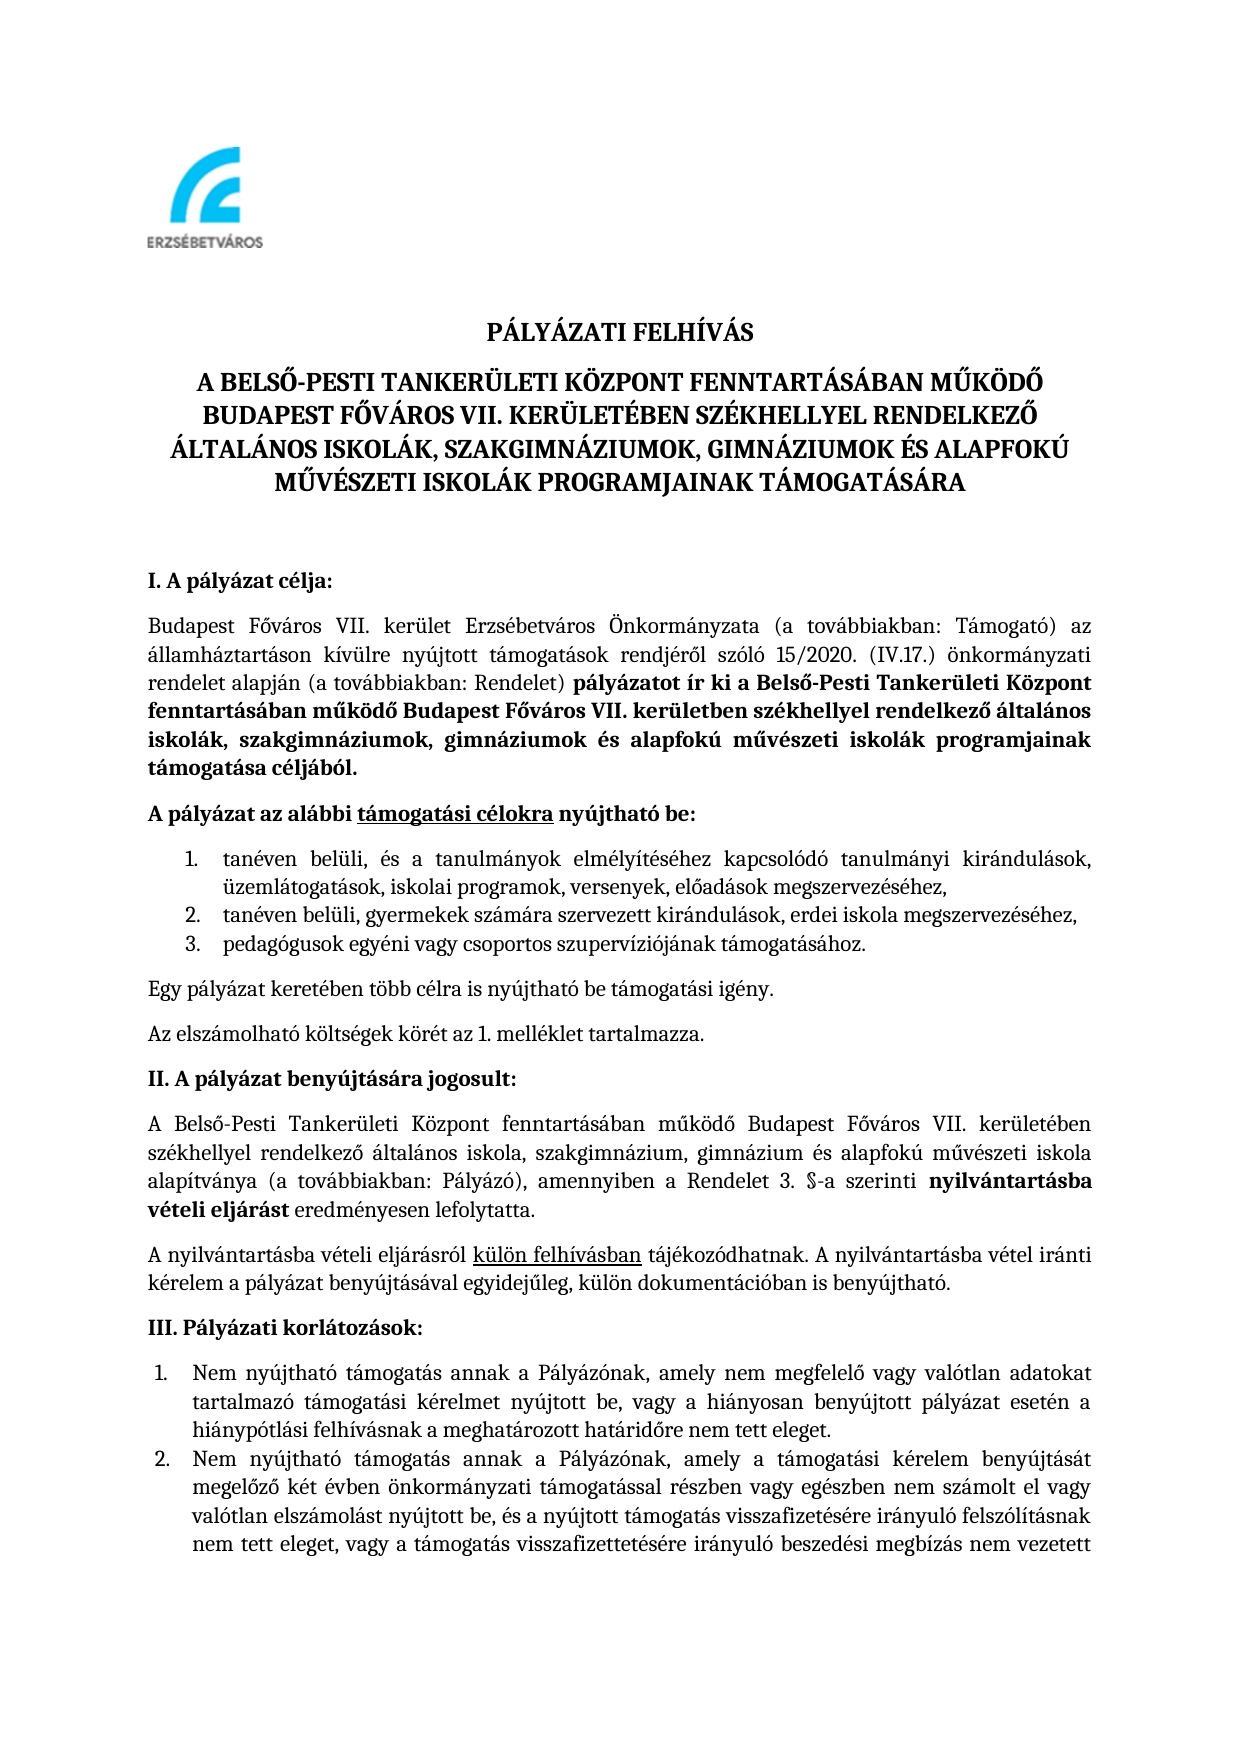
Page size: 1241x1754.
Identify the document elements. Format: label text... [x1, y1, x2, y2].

text Az elszámolható költségek körét az 1. melléklet tartalmazza. [148, 1021, 1093, 1047]
text Budapest Főváros VII. kerület Erzsébetváros Önkormányzata (a továbbiakban: Támogató) az államháztartáson kívülre nyújtott támogatások rendjéről szóló 15/2020. (IV.17.) önkormányzati rendelet alapján (a továbbiakban: Rendelet) pályázatot ír ki a Belső-Pesti Tankerületi Központ fenntartásában működő Budapest Főváros VII. kerületben székhellyel rendelkező általános iskolák, szakgimnáziumok, gimnáziumok és alapfokú művészeti iskolák programjainak támogatása céljából. [148, 613, 1093, 782]
text III. Pályázati korlátozások: [148, 1315, 1093, 1341]
picture [147, 147, 263, 248]
list tanéven belüli, és a tanulmányok elmélyítéséhez kapcsolódó tanulmányi kirándulások, üzemlátogatások, iskolai programok, versenyek, előadások megszervezéséhez, [185, 845, 1093, 900]
text PÁLYÁZATI FELHÍVÁS [148, 317, 1093, 348]
text II. A pályázat benyújtására jogosult: [148, 1066, 1093, 1092]
list tanéven belüli, gyermekek számára szervezett kirándulások, erdei iskola megszervezéséhez, [185, 902, 1093, 929]
text A nyilvántartásba vételi eljárásról külön felhívásban tájékozódhatnak. A nyilvántartásba vétel iránti kérelem a pályázat benyújtásával egyidejűleg, külön dokumentációban is benyújtható. [148, 1242, 1093, 1296]
text I. A pályázat célja: [148, 568, 1093, 594]
text A BELSŐ-PESTI TANKERÜLETI KÖZPONT FENNTARTÁSÁBAN MŰKÖDŐ BUDAPEST FŐVÁROS VII. KERÜLETÉBEN SZÉKHELLYEL RENDELKEZŐ ÁLTALÁNOS ISKOLÁK, SZAKGIMNÁZIUMOK, GIMNÁZIUMOK ÉS ALAPFOKÚ MŰVÉSZETI ISKOLÁK PROGRAMJAINAK TÁMOGATÁSÁRA [148, 367, 1093, 499]
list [154, 1446, 1093, 1557]
text A pályázat az alábbi támogatási célokra nyújtható be: [148, 800, 1093, 827]
list Nem nyújtható támogatás annak a Pályázónak, amely nem megfelelő vagy valótlan adatokat tartalmazó támogatási kérelmet nyújtott be, vagy a hiányosan benyújtott pályázat esetén a hiánypótlási felhívásnak a meghatározott határidőre nem tett eleget. [154, 1360, 1093, 1443]
text A Belső-Pesti Tankerületi Központ fenntartásában működő Budapest Főváros VII. kerületében székhellyel rendelkező általános iskola, szakgimnázium, gimnázium és alapfokú művészeti iskola alapítványa (a továbbiakban: Pályázó), amennyiben a Rendelet 3. §-a szerinti nyilvántartásba vételi eljárást eredményesen lefolytatta. [148, 1111, 1093, 1223]
text Egy pályázat keretében több célra is nyújtható be támogatási igény. [148, 976, 1093, 1002]
list pedagógusok egyéni vagy csoportos szupervíziójának támogatásához. [185, 931, 1093, 957]
